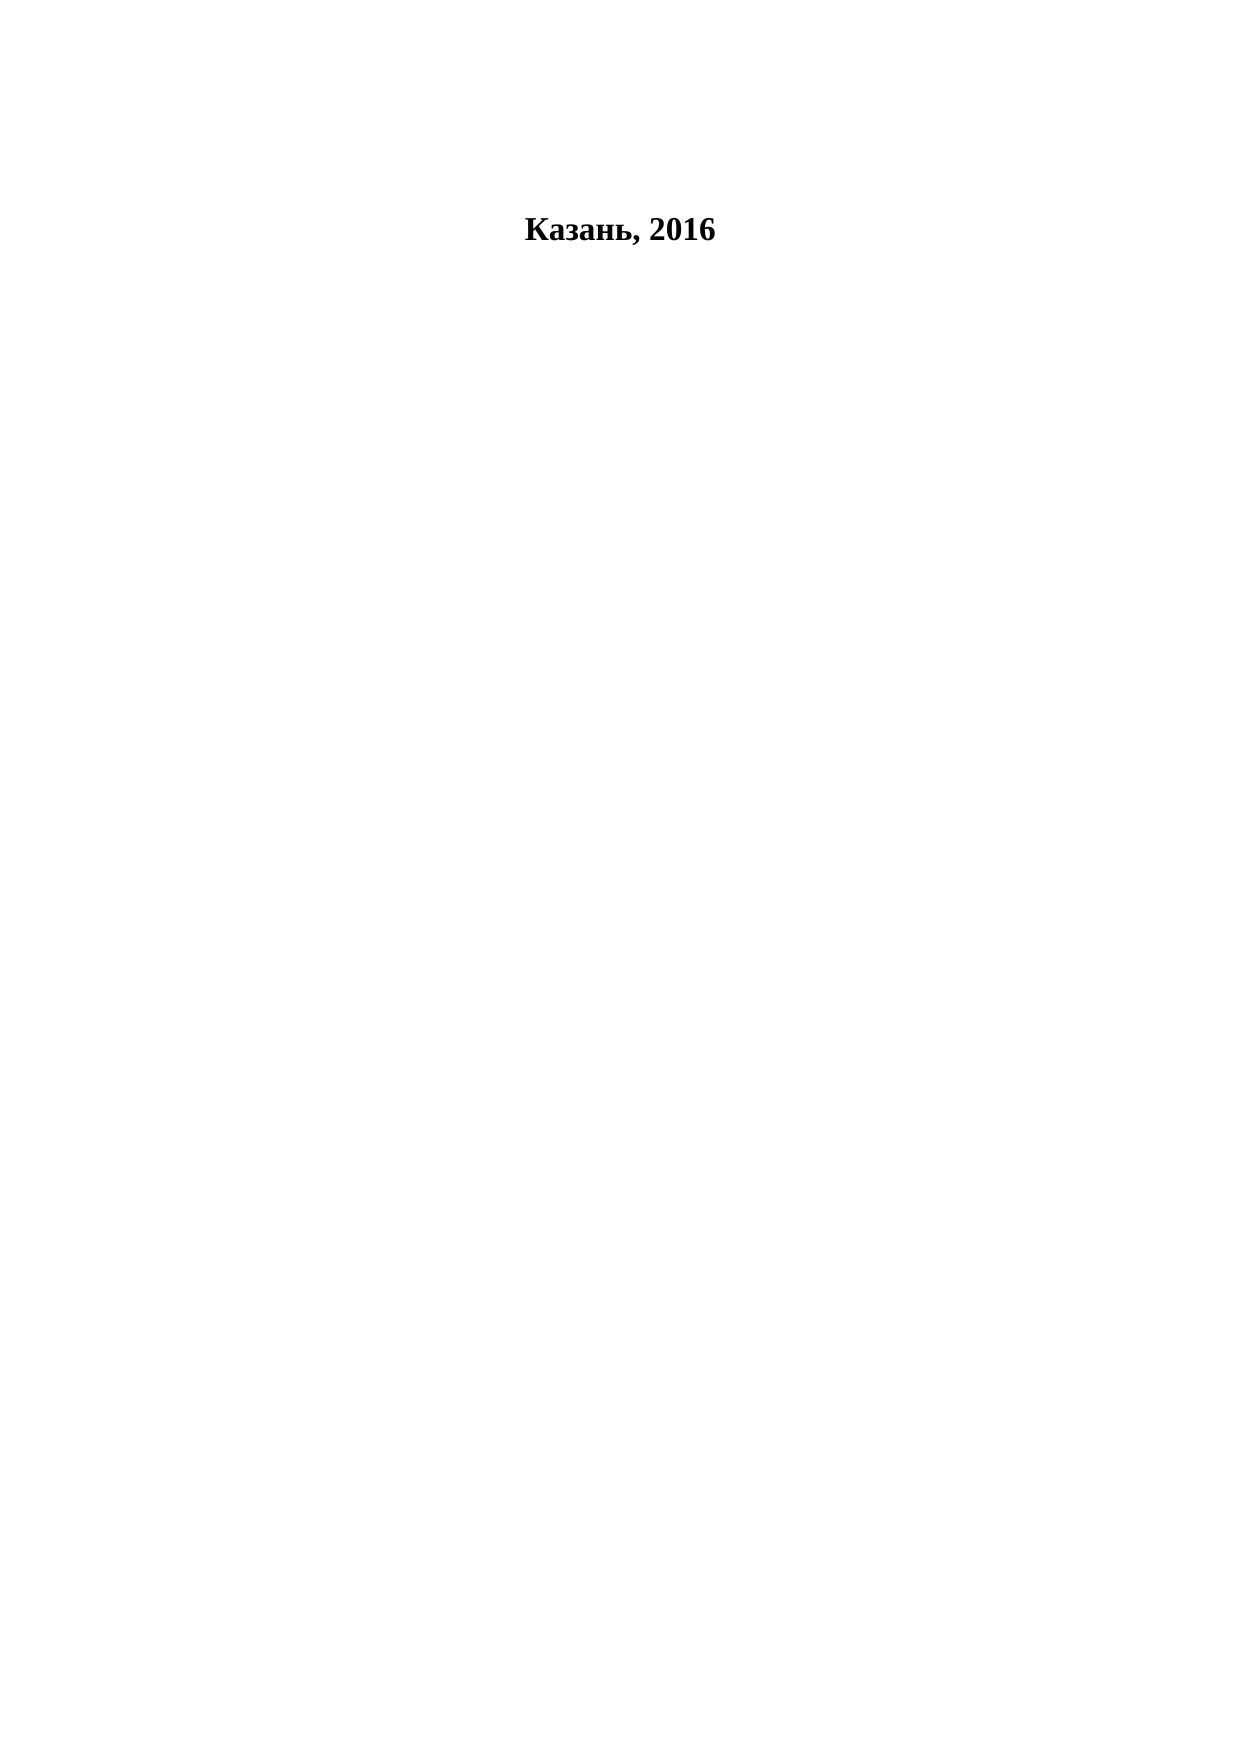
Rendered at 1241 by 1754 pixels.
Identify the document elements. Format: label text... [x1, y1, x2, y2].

text Казань, 2016 [118, 209, 1122, 247]
